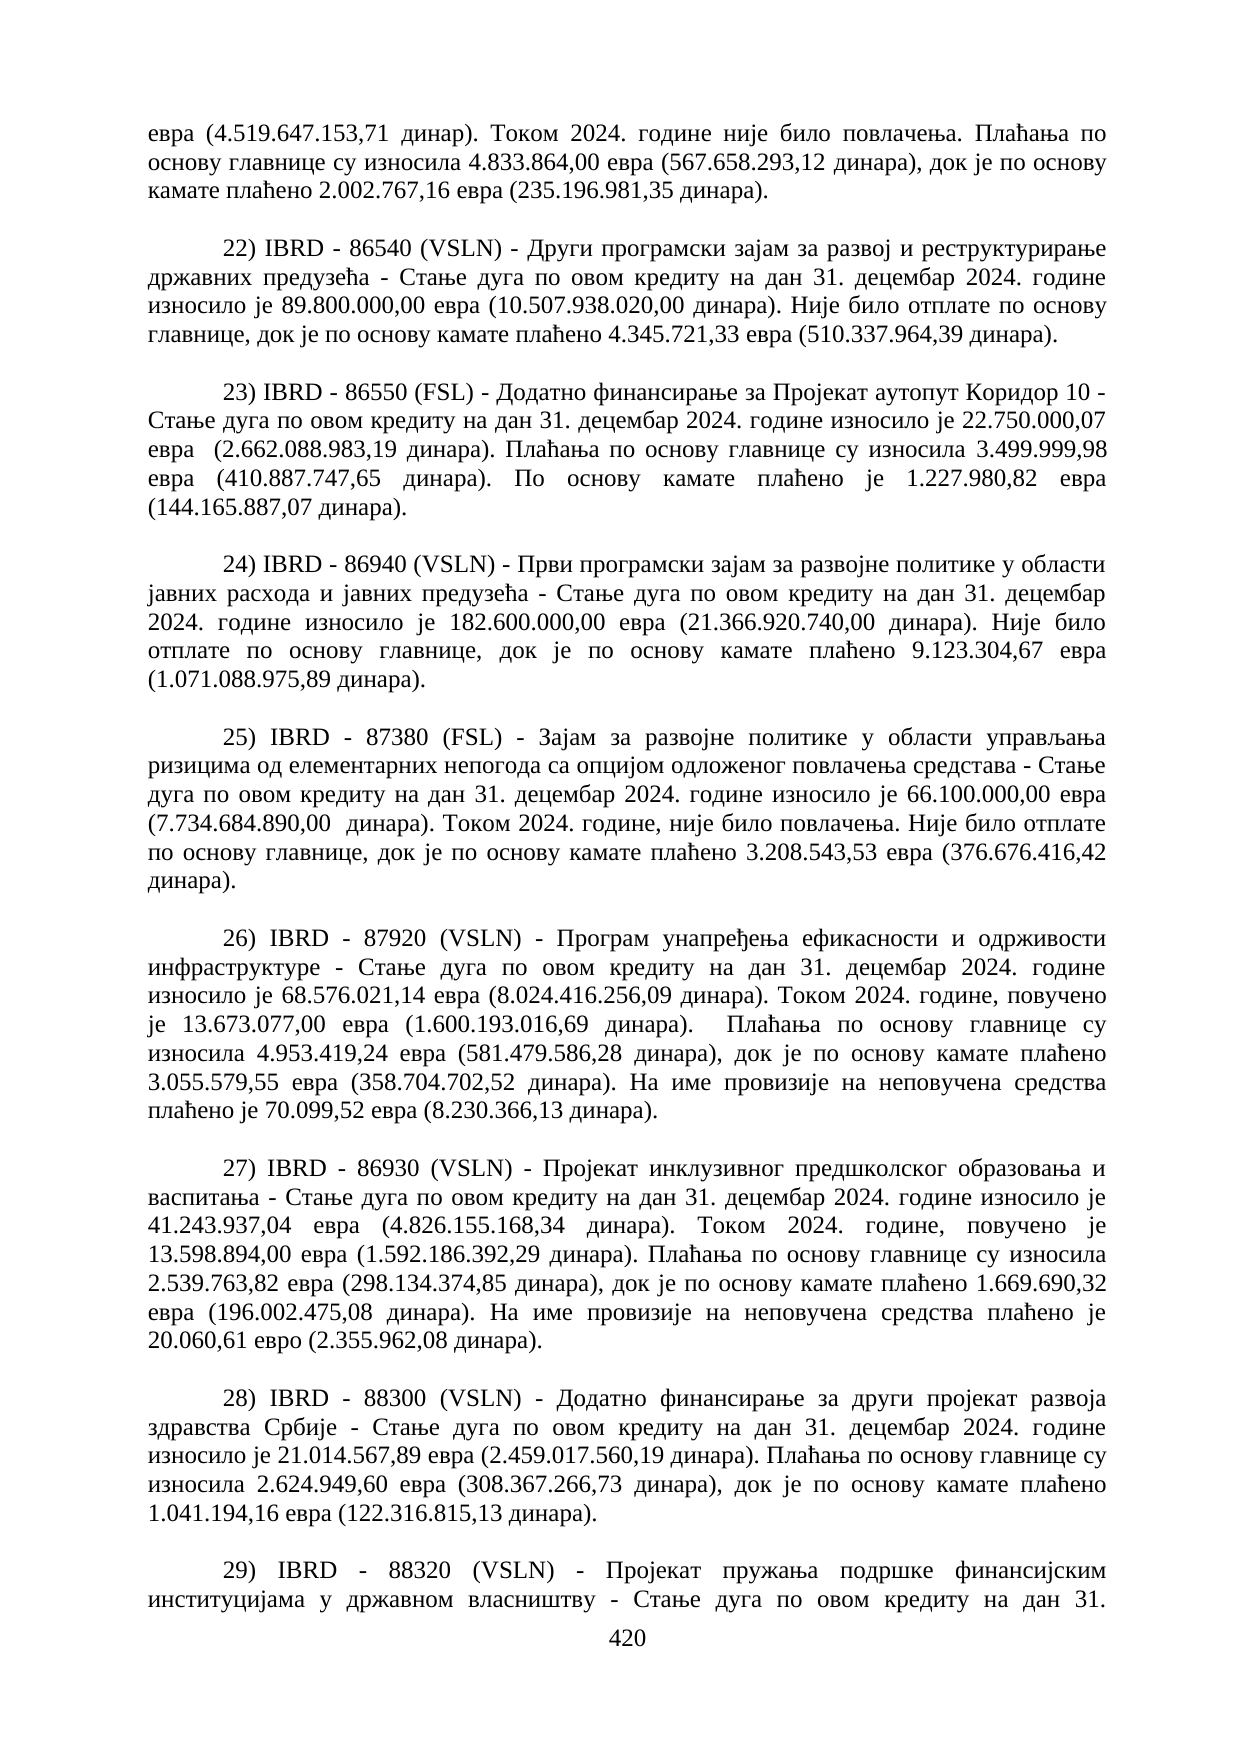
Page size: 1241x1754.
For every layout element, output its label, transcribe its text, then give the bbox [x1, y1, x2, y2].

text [148, 1556, 1107, 1613]
text 27) IBRD - 86930 (VSLN) - Пројекат инклузивног предшколског образовања и васпитања - Стање дуга по овом кредиту на дан 31. децембар 2024. године износило је 41.243.937,04 евра (4.826.155.168,34 динара). Током 2024. године, повучено је 13.598.894,00 евра (1.592.186.392,29 динара). Плаћања по основу главнице су износила 2.539.763,82 евра (298.134.374,85 динара), док је по основу камате плаћено 1.669.690,32 евра (196.002.475,08 динара). На име провизије на неповучена средства плаћено је 20.060,61 евро (2.355.962,08 динара). [148, 1153, 1107, 1354]
text 23) IBRD - 86550 (FSL) - Додатно финансирање за Пројекат аутопут Коридор 10 - Стање дуга по овом кредиту на дан 31. децембар 2024. године износило је 22.750.000,07 еврa (2.662.088.983,19 динара). Плаћања по основу главнице су износила 3.499.999,98 евра (410.887.747,65 динара). По основу камате плаћено је 1.227.980,82 евра (144.165.887,07 динара). [148, 377, 1107, 521]
text 26) IBRD - 87920 (VSLN) - Програм унапређења ефикасности и одрживости инфраструктуре - Стање дуга по овом кредиту на дан 31. децембар 2024. године износило је 68.576.021,14 евра (8.024.416.256,09 динара). Током 2024. године, повучено је 13.673.077,00 евра (1.600.193.016,69 динара). Плаћања по основу главнице су износила 4.953.419,24 евра (581.479.586,28 динара), док је по основу камате плаћено 3.055.579,55 евра (358.704.702,52 динара). На име провизије на неповучена средства плаћено је 70.099,52 евра (8.230.366,13 динарa). [148, 923, 1107, 1124]
text 28) IBRD - 88300 (VSLN) - Додатно финансирање за други пројекат развоја здравства Србије - Стање дуга по овом кредиту на дан 31. децембар 2024. године износило је 21.014.567,89 евра (2.459.017.560,19 динарa). Плаћања по основу главнице су износила 2.624.949,60 евра (308.367.266,73 динара), док је по основу камате плаћено 1.041.194,16 евра (122.316.815,13 динара). [148, 1383, 1107, 1527]
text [148, 118, 1107, 204]
text 22) IBRD - 86540 (VSLN) - Други програмски зајам за развој и реструктурирање државних предузећа - Стање дуга по овом кредиту на дан 31. децембар 2024. године износило је 89.800.000,00 евра (10.507.938.020,00 динара). Није било отплате по основу главнице, док је по основу камате плаћено 4.345.721,33 евра (510.337.964,39 динара). [148, 233, 1107, 348]
text 25) IBRD - 87380 (FSL) - Зајам за развојне политике у области управљања ризицима од елементарних непогода са опцијом одложеног повлачења средстава - Стање дуга по овом кредиту на дан 31. децембар 2024. године износило је 66.100.000,00 евра (7.734.684.890,00 динара). Током 2024. године, није било повлачења. Није било отплате по основу главнице, док је по основу камате плаћено 3.208.543,53 евра (376.676.416,42 динара). [148, 722, 1107, 894]
text 24) IBRD - 86940 (VSLN) - Први програмски зајам за развојне политике у области јавних расхода и јавних предузећа - Стање дуга по овом кредиту на дан 31. децембар 2024. године износило је 182.600.000,00 евра (21.366.920.740,00 динара). Није било отплате по основу главнице, док је по основу камате плаћено 9.123.304,67 евра (1.071.088.975,89 динара). [148, 549, 1107, 693]
